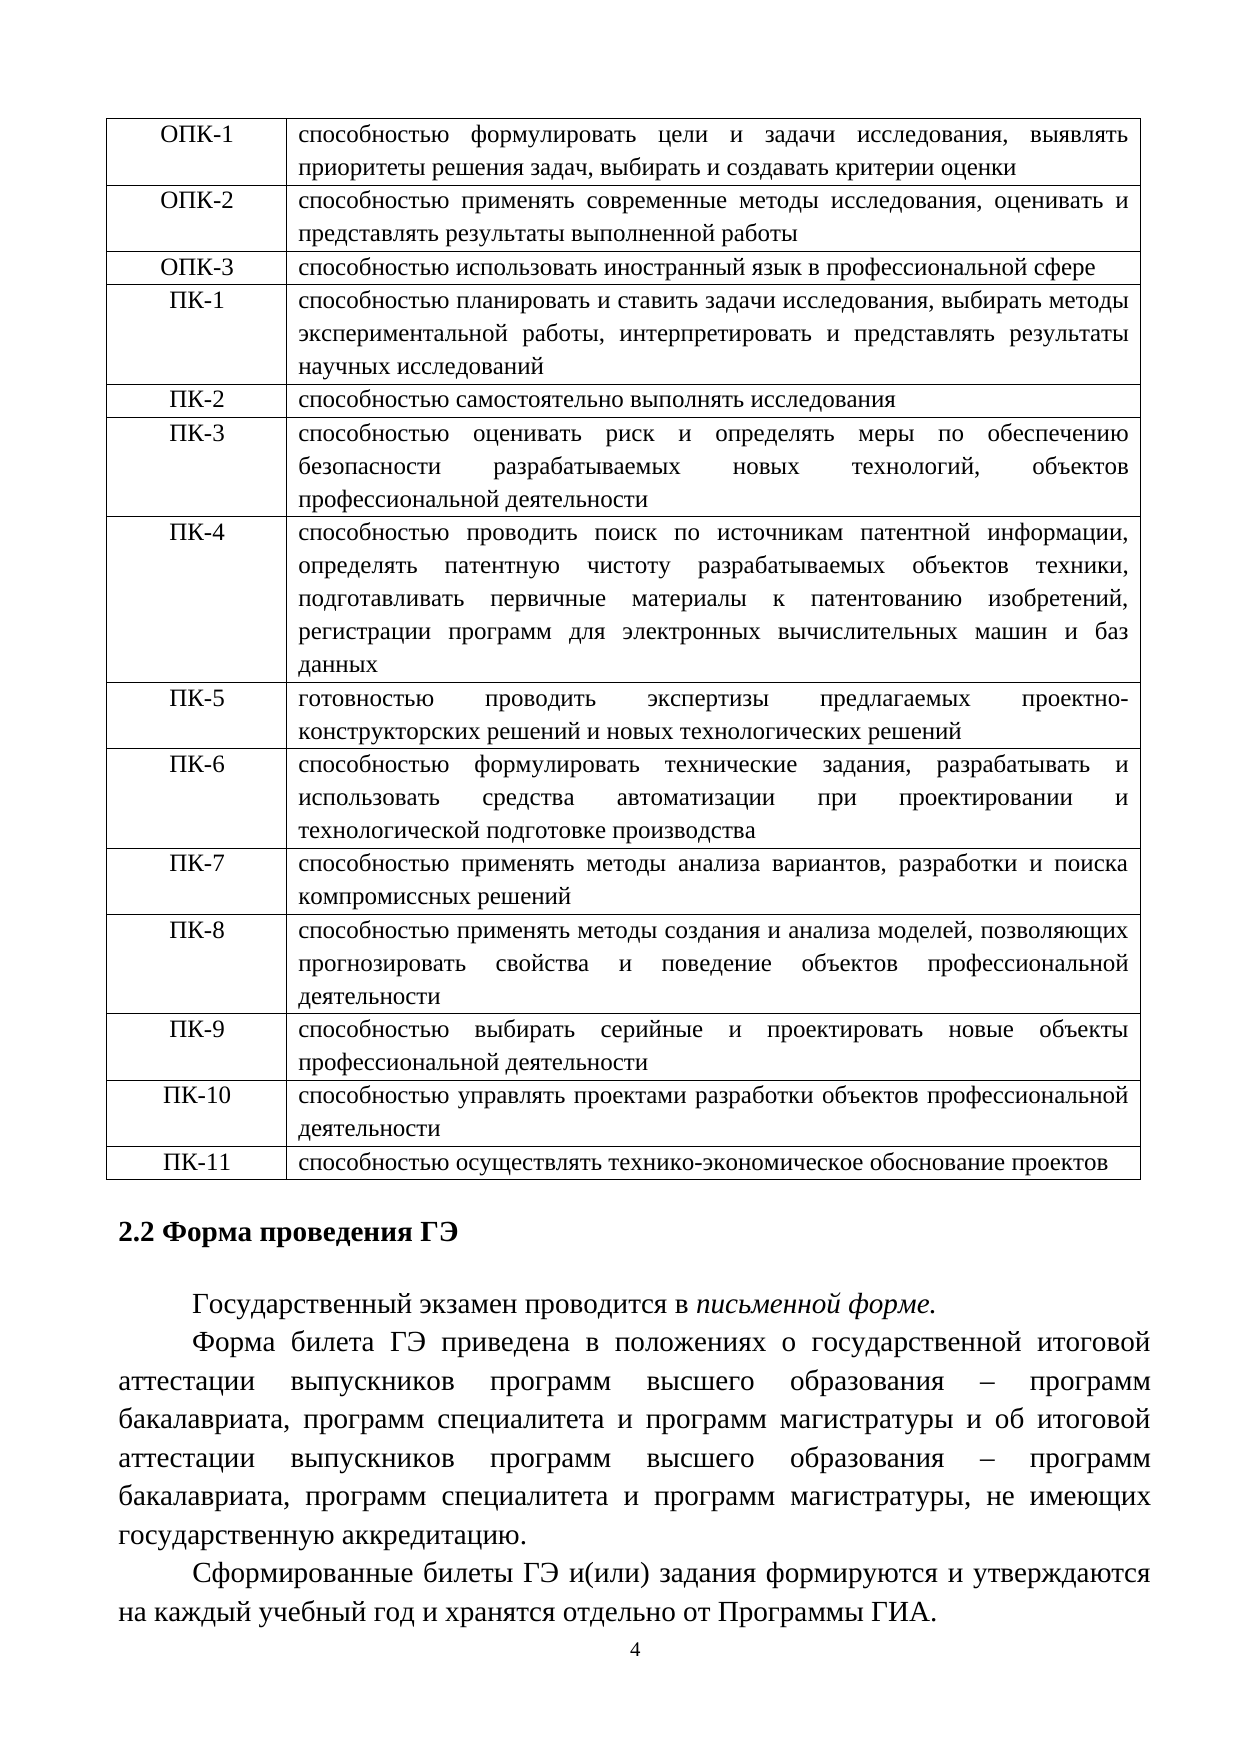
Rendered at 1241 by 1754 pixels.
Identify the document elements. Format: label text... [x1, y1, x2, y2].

text Форма билета ГЭ приведена в положениях о государственной итоговой аттестации выпускников программ высшего образования – программ бакалавриата, программ специалитета и программ магистратуры и об итоговой аттестации выпускников программ высшего образования – программ бакалавриата, программ специалитета и программ магистратуры, не имеющих государственную аккредитацию. [118, 1324, 1152, 1551]
table_cell способностью выбирать серийные и проектировать новые объекты профессиональной деятельности [287, 1014, 1140, 1079]
table_cell ОПК-2 [107, 186, 286, 251]
table_cell способностью планировать и ставить задачи исследования, выбирать методы экспериментальной работы, интерпретировать и представлять результаты научных исследований [287, 285, 1140, 383]
table_cell ОПК-3 [107, 252, 286, 284]
table_cell способностью самостоятельно выполнять исследования [287, 385, 1140, 417]
table_cell способностью формулировать технические задания, разрабатывать и использовать средства автоматизации при проектировании и технологической подготовке производства [287, 749, 1140, 847]
table_cell готовностью проводить экспертизы предлагаемых проектно-конструкторских решений и новых технологических решений [287, 683, 1140, 748]
table_cell ПК-10 [107, 1081, 286, 1146]
table_cell ПК-11 [107, 1147, 286, 1179]
table_cell способностью оценивать риск и определять меры по обеспечению безопасности разрабатываемых новых технологий, объектов профессиональной деятельности [287, 418, 1140, 516]
table_cell способностью применять методы создания и анализа моделей, позволяющих прогнозировать свойства и поведение объектов профессиональной деятельности [287, 915, 1140, 1013]
text Государственный экзамен проводится в письменной форме. [118, 1286, 1152, 1319]
table_cell способностью применять методы анализа вариантов, разработки и поиска компромиссных решений [287, 849, 1140, 914]
table_cell ПК-7 [107, 849, 286, 914]
table_cell ПК-2 [107, 385, 286, 417]
table_cell ПК-4 [107, 517, 286, 682]
table_cell способностью использовать иностранный язык в профессиональной сфере [287, 252, 1140, 284]
table_cell ПК-6 [107, 749, 286, 847]
table_cell ПК-9 [107, 1014, 286, 1079]
table_cell способностью формулировать цели и задачи исследования, выявлять приоритеты решения задач, выбирать и создавать критерии оценки [287, 119, 1140, 184]
table_cell способностью осуществлять технико-экономическое обоснование проектов [287, 1147, 1140, 1179]
table_cell ПК-5 [107, 683, 286, 748]
table_cell способностью применять современные методы исследования, оценивать и представлять результаты выполненной работы [287, 186, 1140, 251]
table_cell способностью управлять проектами разработки объектов профессиональной деятельности [287, 1081, 1140, 1146]
table_cell ПК-3 [107, 418, 286, 516]
text 2.2 Форма проведения ГЭ [118, 1214, 1152, 1247]
list Сформированные билеты ГЭ и(или) задания формируются и утверждаются на каждый учебный год и хранятся отдельно от Программы ГИА. [118, 1556, 1152, 1628]
table_cell способностью проводить поиск по источникам патентной информации, определять патентную чистоту разрабатываемых объектов техники, подготавливать первичные материалы к патентованию изобретений, регистрации программ для электронных вычислительных машин и баз данных [287, 517, 1140, 682]
table_cell ПК-8 [107, 915, 286, 1013]
table_cell ПК-1 [107, 285, 286, 383]
table_cell ОПК-1 [107, 119, 286, 184]
